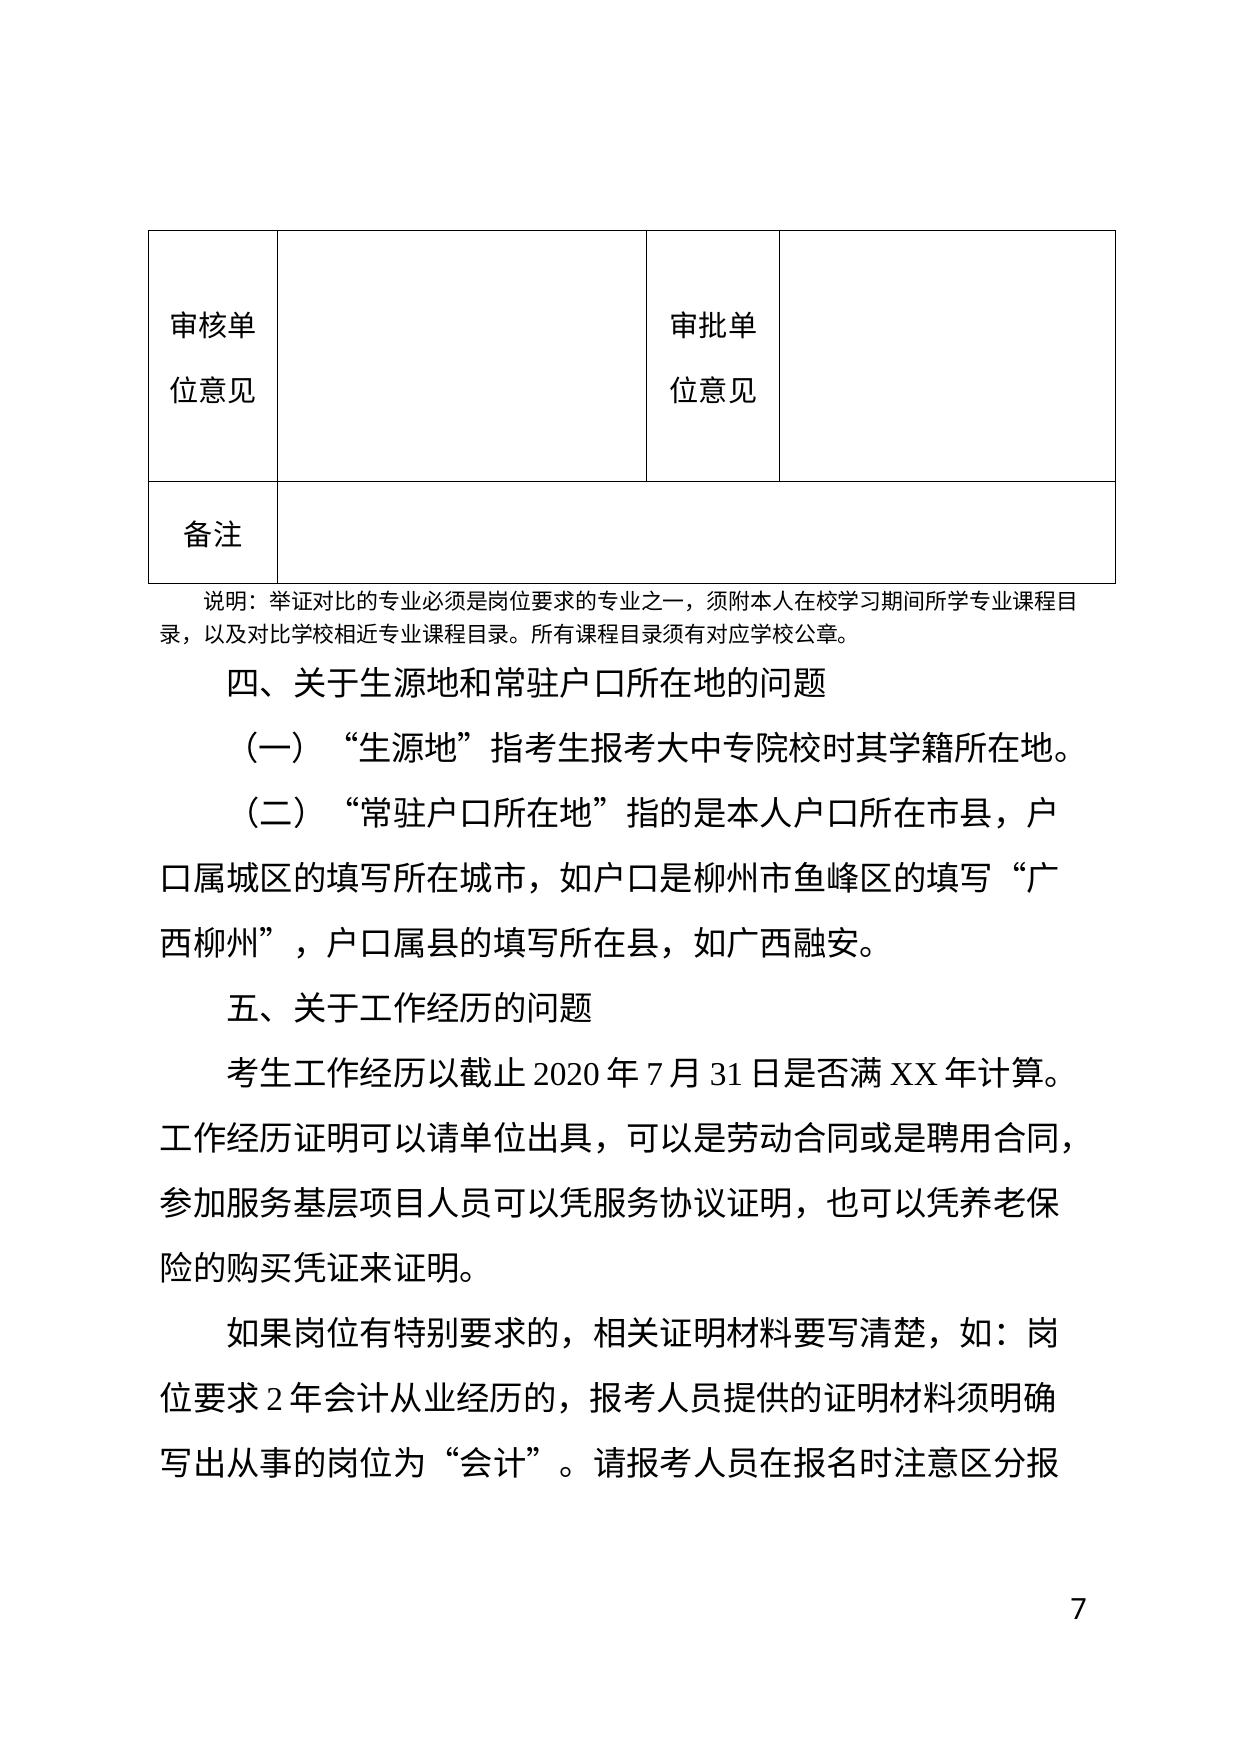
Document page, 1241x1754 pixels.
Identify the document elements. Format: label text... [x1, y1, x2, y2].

table_cell [278, 231, 646, 481]
text 四、关于生源地和常驻户口所在地的问题 [159, 649, 1087, 714]
table_cell 审批单位意见 [647, 231, 779, 481]
text （一）“生源地”指考生报考大中专院校时其学籍所在地。 [159, 714, 1087, 779]
text 考生工作经历以截止2020年7月31日是否满XX年计算。工作经历证明可以请单位出具，可以是劳动合同或是聘用合同，参加服务基层项目人员可以凭服务协议证明，也可以凭养老保险的购买凭证来证明。 [159, 1039, 1087, 1299]
text 五、关于工作经历的问题 [159, 974, 1087, 1039]
text 说明：举证对比的专业必须是岗位要求的专业之一，须附本人在校学习期间所学专业课程目录，以及对比学校相近专业课程目录。所有课程目录须有对应学校公章。 [159, 584, 1087, 649]
table_cell 备注 [149, 482, 277, 583]
table_cell 审核单位意见 [149, 231, 277, 481]
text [159, 1299, 1087, 1494]
table_cell [780, 231, 1115, 481]
text （二）“常驻户口所在地”指的是本人户口所在市县，户口属城区的填写所在城市，如户口是柳州市鱼峰区的填写“广西柳州”，户口属县的填写所在县，如广西融安。 [159, 779, 1087, 974]
table_cell [278, 482, 1115, 583]
